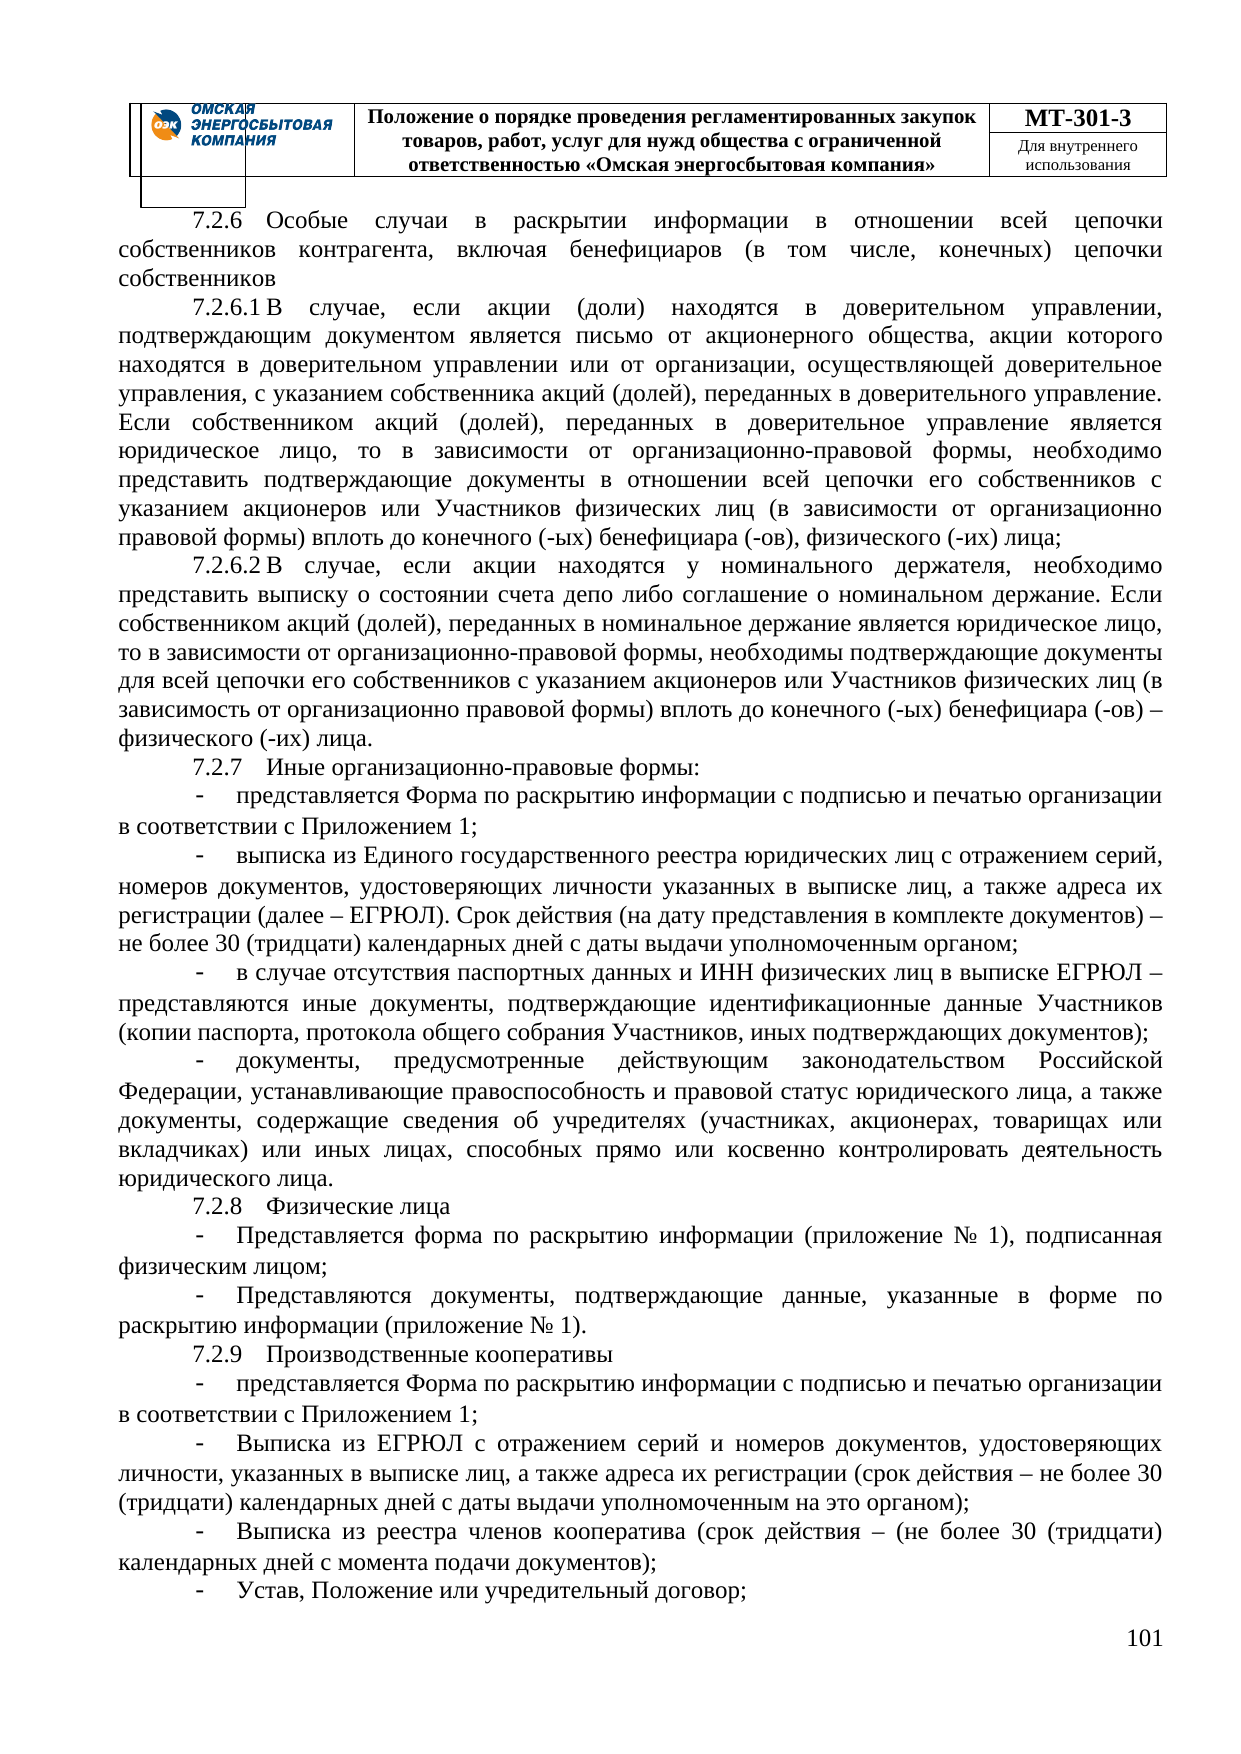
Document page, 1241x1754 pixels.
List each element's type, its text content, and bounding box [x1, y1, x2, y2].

list представляется Форма по раскрытию информации с подписью и печатью организации в соответствии с Приложением 1; [118, 1368, 1163, 1428]
list Выписка из реестра членов кооператива (срок действия – (не более 30 (тридцати) календарных дней с момента подачи документов); [118, 1516, 1163, 1576]
picture [151, 103, 333, 146]
list Устав, Положение или учредительный договор; [118, 1576, 1163, 1606]
list В случае, если акции находятся у номинального держателя, необходимо представить выписку о состоянии счета депо либо соглашение о номинальном держание. Если собственником акций (долей), переданных в номинальное держание является юридическое лицо, то в зависимости от организационно-правовой формы, необходимы подтверждающие документы для всей цепочки его собственников с указанием акционеров или Участников физических лиц (в зависимость от организационно правовой формы) вплоть до конечного (-ых) бенефициара (-ов) – физического (-их) лица. [118, 551, 1163, 752]
list В случае, если акции (доли) находятся в доверительном управлении, подтверждающим документом является письмо от акционерного общества, акции которого находятся в доверительном управлении или от организации, осуществляющей доверительное управления, с указанием собственника акций (долей), переданных в доверительного управление. Если собственником акций (долей), переданных в доверительное управление является юридическое лицо, то в зависимости от организационно-правовой формы, необходимо представить подтверждающие документы в отношении всей цепочки его собственников с указанием акционеров или Участников физических лиц (в зависимости от организационно правовой формы) вплоть до конечного (-ых) бенефициара (-ов), физического (-их) лица; [118, 292, 1163, 551]
list документы, предусмотренные действующим законодательством Российской Федерации, устанавливающие правоспособность и правовой статус юридического лица, а также документы, содержащие сведения об учредителях (участниках, акционерах, товарищах или вкладчиках) или иных лицах, способных прямо или косвенно контролировать деятельность юридического лица. [118, 1046, 1163, 1191]
list Выписка из ЕГРЮЛ с отражением серий и номеров документов, удостоверяющих личности, указанных в выписке лиц, а также адреса их регистрации (срок действия – не более 30 (тридцати) календарных дней с даты выдачи уполномоченным на это органом); [118, 1428, 1163, 1516]
list выписка из Единого государственного реестра юридических лиц с отражением серий, номеров документов, удостоверяющих личности указанных в выписке лиц, а также адреса их регистрации (далее – ЕГРЮЛ). Срок действия (на дату представления в комплекте документов) – не более 30 (тридцати) календарных дней с даты выдачи уполномоченным органом; [118, 840, 1163, 957]
list Представляются документы, подтверждающие данные, указанные в форме по раскрытию информации (приложение № 1). [118, 1280, 1163, 1339]
list Производственные кооперативы [118, 1339, 1163, 1368]
list Физические лица [118, 1191, 1163, 1220]
list представляется Форма по раскрытию информации с подписью и печатью организации в соответствии с Приложением 1; [118, 781, 1163, 840]
list Особые случаи в раскрытии информации в отношении всей цепочки собственников контрагента, включая бенефициаров (в том числе, конечных) цепочки собственников [118, 206, 1163, 292]
list в случае отсутствия паспортных данных и ИНН физических лиц в выписке ЕГРЮЛ – представляются иные документы, подтверждающие идентификационные данные Участников (копии паспорта, протокола общего собрания Участников, иных подтверждающих документов); [118, 957, 1163, 1046]
list Иные организационно-правовые формы: [118, 752, 1163, 781]
list Представляется форма по раскрытию информации (приложение № 1), подписанная физическим лицом; [118, 1220, 1163, 1280]
